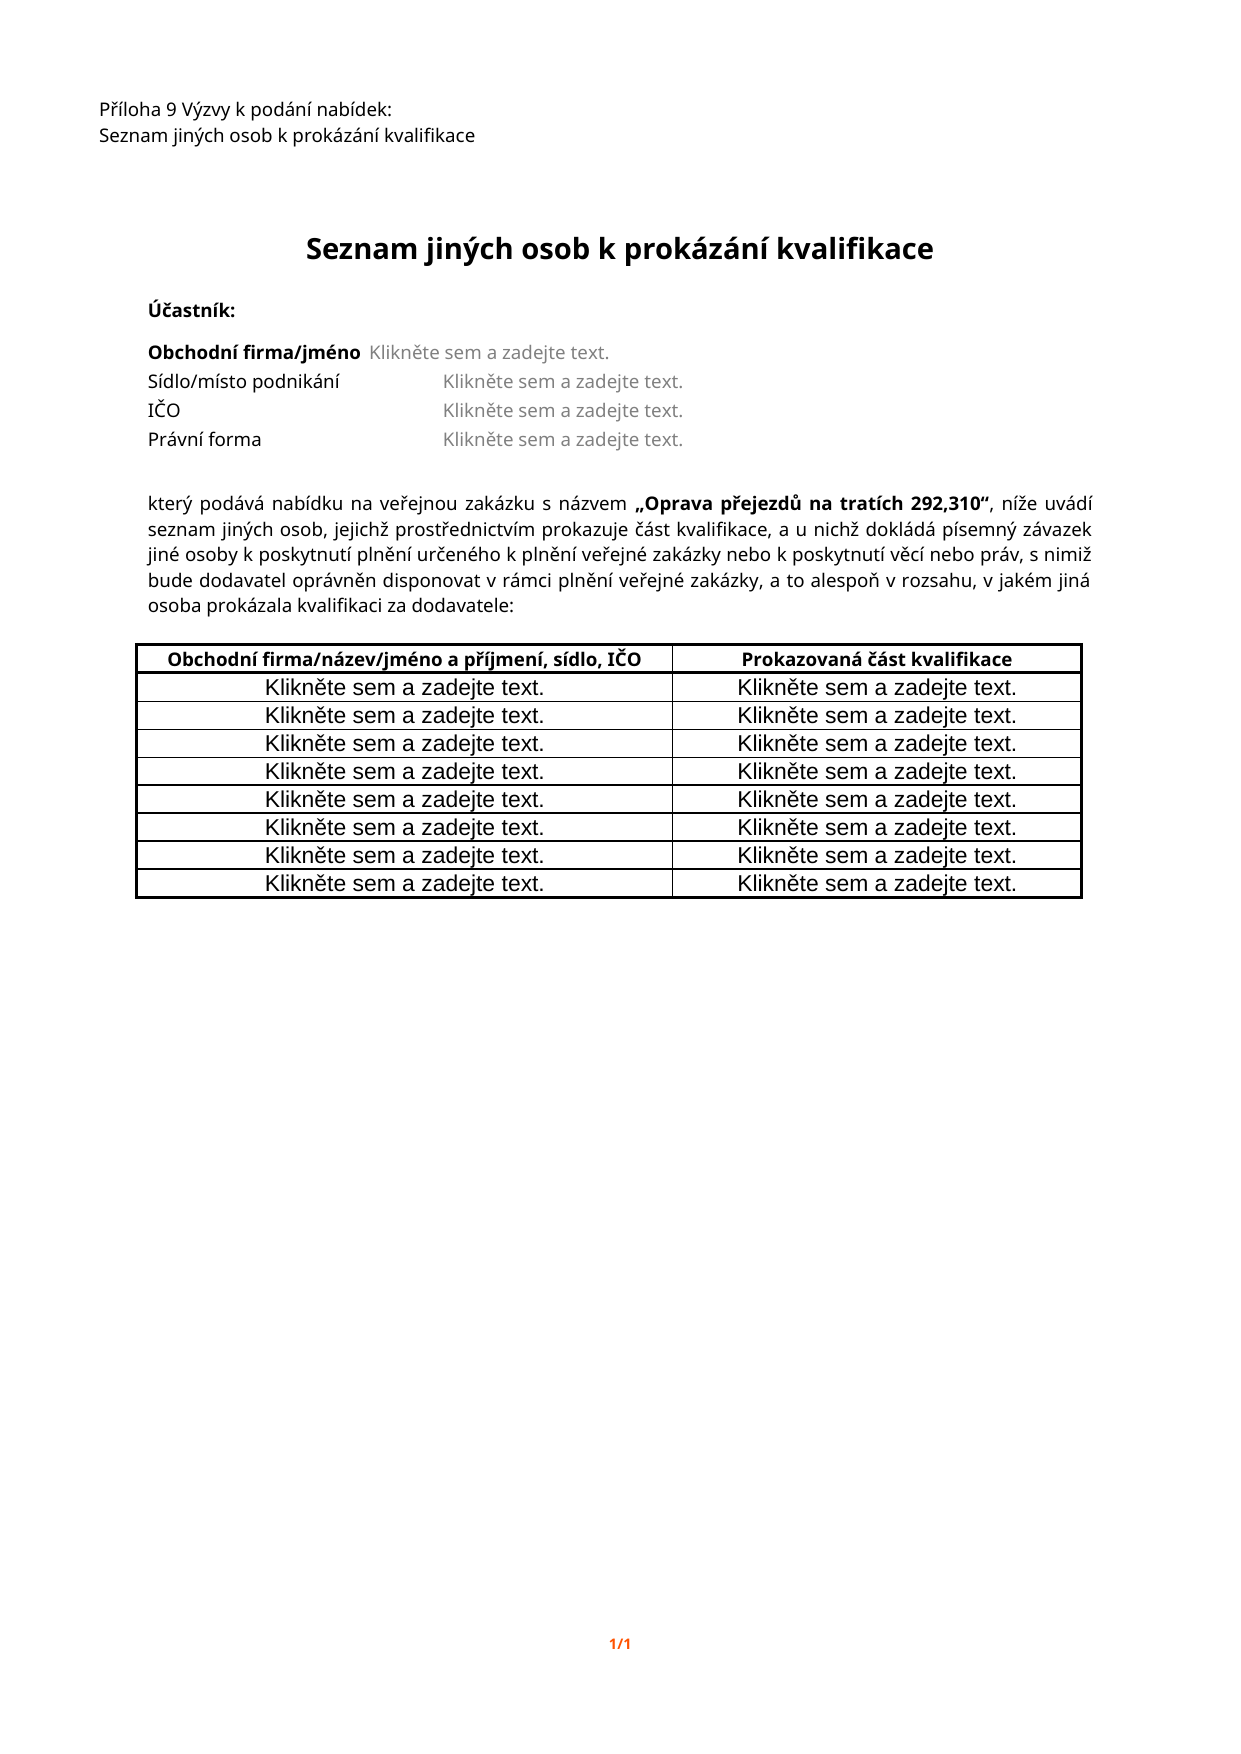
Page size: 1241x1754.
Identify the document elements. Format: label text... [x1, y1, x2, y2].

text IČO [148, 394, 1093, 423]
title Seznam jiných osob k prokázání kvalifikace [148, 228, 1093, 268]
text Právní forma [148, 423, 1093, 452]
table_header Prokazovaná část kvalifikace [673, 646, 1080, 671]
text Účastník: [148, 293, 1093, 324]
text který podává nabídku na veřejnou zakázku s názvem „Oprava přejezdů na tratích 292,310“, níže uvádí seznam jiných osob, jejichž prostřednictvím prokazuje část kvalifikace, a u nichž dokládá písemný závazek jiné osoby k poskytnutí plnění určeného k plnění veřejné zakázky nebo k poskytnutí věcí nebo práv, s nimiž bude dodavatel oprávněn disponovat v rámci plnění veřejné zakázky, a to alespoň v rozsahu, v jakém jiná osoba prokázala kvalifikaci za dodavatele: [148, 490, 1093, 618]
table_header Obchodní firma/název/jméno a příjmení, sídlo, IČO [138, 646, 672, 671]
text Obchodní firma/jméno [148, 336, 1093, 365]
text Sídlo/místo podnikání [148, 365, 1093, 394]
